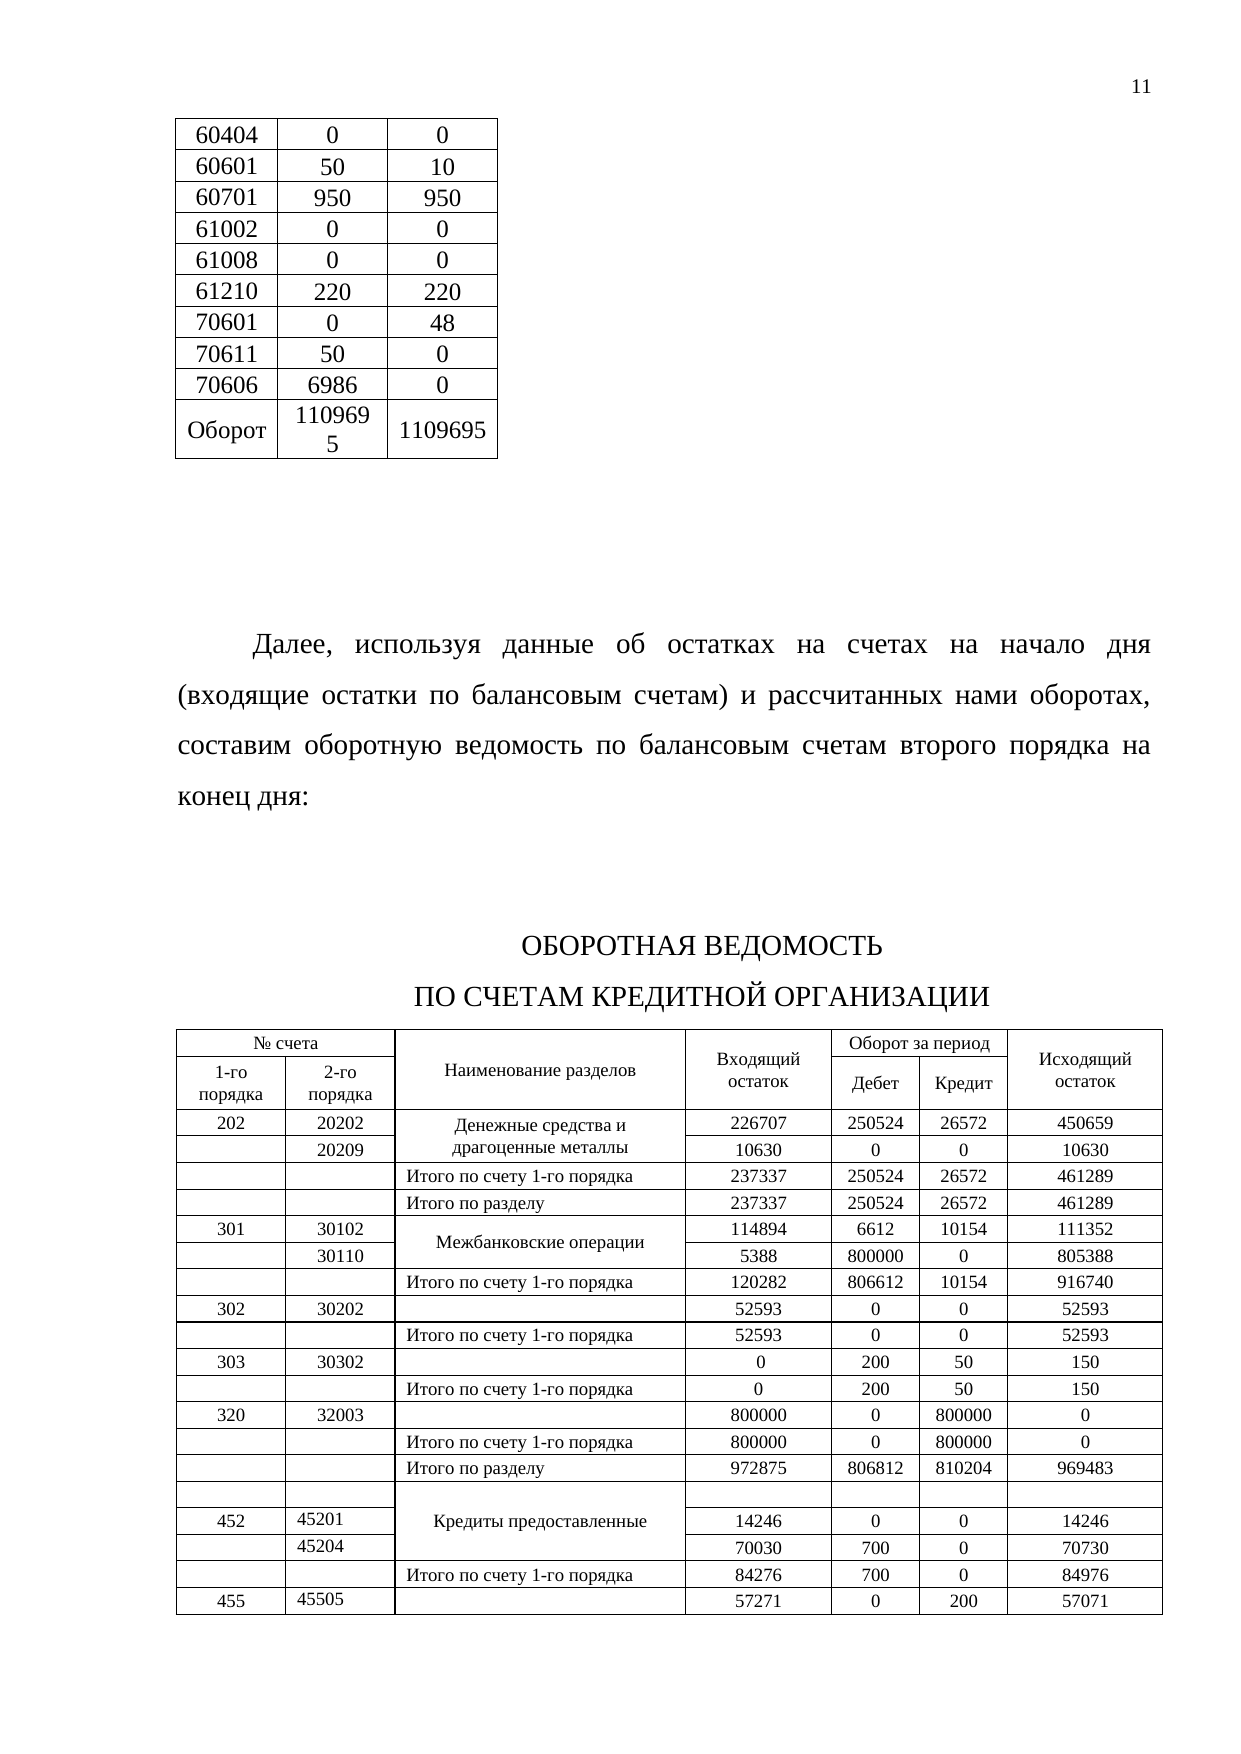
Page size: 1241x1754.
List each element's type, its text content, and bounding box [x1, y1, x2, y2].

table_cell 800000 [686, 1429, 831, 1454]
table_cell [286, 1323, 394, 1348]
table_cell 30202 [286, 1296, 394, 1321]
table_cell 60404 [176, 119, 277, 149]
table_cell 150 [1008, 1376, 1162, 1401]
table_cell 20209 [286, 1136, 394, 1162]
table_cell Итого по счету 1-го порядка [396, 1561, 685, 1587]
table_cell 806612 [832, 1269, 919, 1295]
table_cell 0 [920, 1535, 1007, 1560]
table_cell 461289 [1008, 1163, 1162, 1188]
table_cell 805388 [1008, 1243, 1162, 1268]
table_cell 237337 [686, 1163, 831, 1188]
table_cell 0 [832, 1508, 919, 1534]
table_cell 0 [920, 1136, 1007, 1162]
table_cell [177, 1269, 285, 1295]
table_cell 250524 [832, 1190, 919, 1215]
table_cell 972875 [686, 1455, 831, 1481]
table_cell [920, 1482, 1007, 1507]
table_header Наименование разделов [396, 1030, 685, 1109]
table_cell Денежные средства и драгоценные металлы [396, 1110, 685, 1162]
table_cell 61008 [176, 244, 277, 274]
table_cell [286, 1376, 394, 1401]
table_cell 800000 [920, 1429, 1007, 1454]
table_cell 0 [832, 1296, 919, 1321]
table_cell 700 [832, 1561, 919, 1587]
table_cell 30102 [286, 1216, 394, 1242]
table_cell 0 [686, 1349, 831, 1374]
table_cell 950 [388, 182, 497, 212]
table_cell 14246 [1008, 1508, 1162, 1534]
table_cell 10154 [920, 1269, 1007, 1295]
table_cell 45505 [286, 1588, 394, 1613]
table_cell 10630 [1008, 1136, 1162, 1162]
table_cell [286, 1269, 394, 1295]
table_cell 50 [278, 150, 387, 181]
table_cell [177, 1455, 285, 1481]
table_cell [177, 1376, 285, 1401]
table_cell 806812 [832, 1455, 919, 1481]
table_cell 70030 [686, 1535, 831, 1560]
table_cell 84976 [1008, 1561, 1162, 1587]
table_cell [286, 1561, 394, 1587]
table_cell [177, 1163, 285, 1188]
table_cell 84276 [686, 1561, 831, 1587]
table_cell 200 [920, 1588, 1007, 1613]
table_cell 0 [920, 1561, 1007, 1587]
table_cell [832, 1482, 919, 1507]
table_cell 50 [920, 1349, 1007, 1374]
table_cell [286, 1190, 394, 1215]
table_cell 1109695 [388, 400, 497, 458]
table_cell 120282 [686, 1269, 831, 1295]
table_cell [286, 1455, 394, 1481]
table_cell [177, 1482, 285, 1507]
table_cell 150 [1008, 1349, 1162, 1374]
table_cell 61210 [176, 275, 277, 306]
table_cell 70601 [176, 307, 277, 337]
table_header Входящий остаток [686, 1030, 831, 1109]
table_cell 26572 [920, 1190, 1007, 1215]
table_cell [396, 1588, 685, 1613]
table_cell 26572 [920, 1110, 1007, 1135]
table_cell 57071 [1008, 1588, 1162, 1613]
table_cell Итого по счету 1-го порядка [396, 1323, 685, 1348]
table_cell [396, 1402, 685, 1428]
table_cell Кредит [920, 1057, 1007, 1109]
table_cell 0 [920, 1323, 1007, 1348]
table_cell 220 [388, 275, 497, 306]
table_cell Итого по счету 1-го порядка [396, 1269, 685, 1295]
table_cell 450659 [1008, 1110, 1162, 1135]
table_cell 30302 [286, 1349, 394, 1374]
table_cell 6986 [278, 369, 387, 399]
table_cell 6612 [832, 1216, 919, 1242]
table_cell 452 [177, 1508, 285, 1534]
table_cell 70611 [176, 338, 277, 368]
table_cell [177, 1429, 285, 1454]
table_cell 20202 [286, 1110, 394, 1135]
table_cell [177, 1535, 285, 1560]
table_cell 700 [832, 1535, 919, 1560]
table_cell [396, 1296, 685, 1321]
table_cell 48 [388, 307, 497, 337]
table_cell 800000 [686, 1402, 831, 1428]
table_cell 200 [832, 1376, 919, 1401]
table_cell 26572 [920, 1163, 1007, 1188]
text Далее, используя данные об остатках на счетах на начало дня (входящие остатки по балансовым счетам) и рассчитанных нами оборотах, составим оборотную ведомость по балансовым счетам второго порядка на конец дня: [177, 627, 1152, 811]
table_cell Итого по счету 1-го порядка [396, 1163, 685, 1188]
table_cell 0 [920, 1508, 1007, 1534]
table_cell 57271 [686, 1588, 831, 1613]
table_cell 0 [1008, 1402, 1162, 1428]
table_cell 950 [278, 182, 387, 212]
table_cell 250524 [832, 1163, 919, 1188]
table_cell 10 [388, 150, 497, 181]
table_header Оборот за период [832, 1030, 1007, 1056]
table_cell 810204 [920, 1455, 1007, 1481]
table_cell 0 [832, 1136, 919, 1162]
table_cell [1008, 1482, 1162, 1507]
table_cell 455 [177, 1588, 285, 1613]
table_cell 226707 [686, 1110, 831, 1135]
table_cell 60701 [176, 182, 277, 212]
table_cell 0 [1008, 1429, 1162, 1454]
table_cell 2-го порядка [286, 1057, 394, 1109]
table_cell [177, 1323, 285, 1348]
table_cell Итого по счету 1-го порядка [396, 1429, 685, 1454]
table_cell [686, 1482, 831, 1507]
table_cell 969483 [1008, 1455, 1162, 1481]
table_cell 70730 [1008, 1535, 1162, 1560]
table_cell 0 [686, 1376, 831, 1401]
table_cell [286, 1163, 394, 1188]
table_cell 320 [177, 1402, 285, 1428]
table_cell 0 [388, 119, 497, 149]
table_cell 303 [177, 1349, 285, 1374]
table_cell 30110 [286, 1243, 394, 1268]
table_cell 70606 [176, 369, 277, 399]
table_cell 45201 [286, 1508, 394, 1534]
table_cell 5388 [686, 1243, 831, 1268]
table_cell 0 [388, 338, 497, 368]
table_header № счета [177, 1030, 394, 1056]
table_cell [396, 1349, 685, 1374]
table_cell 10154 [920, 1216, 1007, 1242]
table_cell 52593 [686, 1296, 831, 1321]
table_cell 800000 [832, 1243, 919, 1268]
table_cell [286, 1429, 394, 1454]
table_cell [286, 1482, 394, 1507]
table_cell 1-го порядка [177, 1057, 285, 1109]
table_cell 111352 [1008, 1216, 1162, 1242]
table_cell Межбанковские операции [396, 1216, 685, 1268]
table_cell 220 [278, 275, 387, 306]
table_cell 114894 [686, 1216, 831, 1242]
table_cell Итого по счету 1-го порядка [396, 1376, 685, 1401]
text ОБОРОТНАЯ ВЕДОМОСТЬ [177, 928, 1152, 962]
table_cell 50 [920, 1376, 1007, 1401]
text ПО СЧЕТАМ КРЕДИТНОЙ ОРГАНИЗАЦИИ [177, 979, 1152, 1012]
table_cell 0 [388, 369, 497, 399]
table_cell Оборот [176, 400, 277, 458]
table_cell [177, 1561, 285, 1587]
table_cell 0 [278, 307, 387, 337]
table_cell 0 [832, 1323, 919, 1348]
table_cell 200 [832, 1349, 919, 1374]
table_cell 0 [832, 1429, 919, 1454]
table_cell [177, 1243, 285, 1268]
table_cell 237337 [686, 1190, 831, 1215]
table_cell 461289 [1008, 1190, 1162, 1215]
table_cell 0 [278, 119, 387, 149]
table_cell 1109695 [278, 400, 387, 458]
table_cell 52593 [1008, 1323, 1162, 1348]
table_cell Дебет [832, 1057, 919, 1109]
table_cell 0 [278, 213, 387, 243]
table_cell 301 [177, 1216, 285, 1242]
table_cell 0 [920, 1296, 1007, 1321]
table_cell Итого по разделу [396, 1190, 685, 1215]
table_cell 50 [278, 338, 387, 368]
table_header Исходящий остаток [1008, 1030, 1162, 1109]
table_cell 916740 [1008, 1269, 1162, 1295]
table_cell Итого по разделу [396, 1455, 685, 1481]
table_cell 32003 [286, 1402, 394, 1428]
table_cell 52593 [686, 1323, 831, 1348]
table_cell 800000 [920, 1402, 1007, 1428]
table_cell [177, 1190, 285, 1215]
table_cell Кредиты предоставленные [396, 1482, 685, 1560]
table_cell 60601 [176, 150, 277, 181]
table_cell 0 [832, 1588, 919, 1613]
table_cell [177, 1136, 285, 1162]
table_cell 52593 [1008, 1296, 1162, 1321]
table_cell 0 [832, 1402, 919, 1428]
table_cell 0 [920, 1243, 1007, 1268]
table_cell 61002 [176, 213, 277, 243]
table_cell 0 [388, 244, 497, 274]
table_cell 14246 [686, 1508, 831, 1534]
table_cell 45204 [286, 1535, 394, 1560]
table_cell 0 [278, 244, 387, 274]
table_cell 202 [177, 1110, 285, 1135]
table_cell 0 [388, 213, 497, 243]
table_cell 302 [177, 1296, 285, 1321]
table_cell 10630 [686, 1136, 831, 1162]
table_cell 250524 [832, 1110, 919, 1135]
